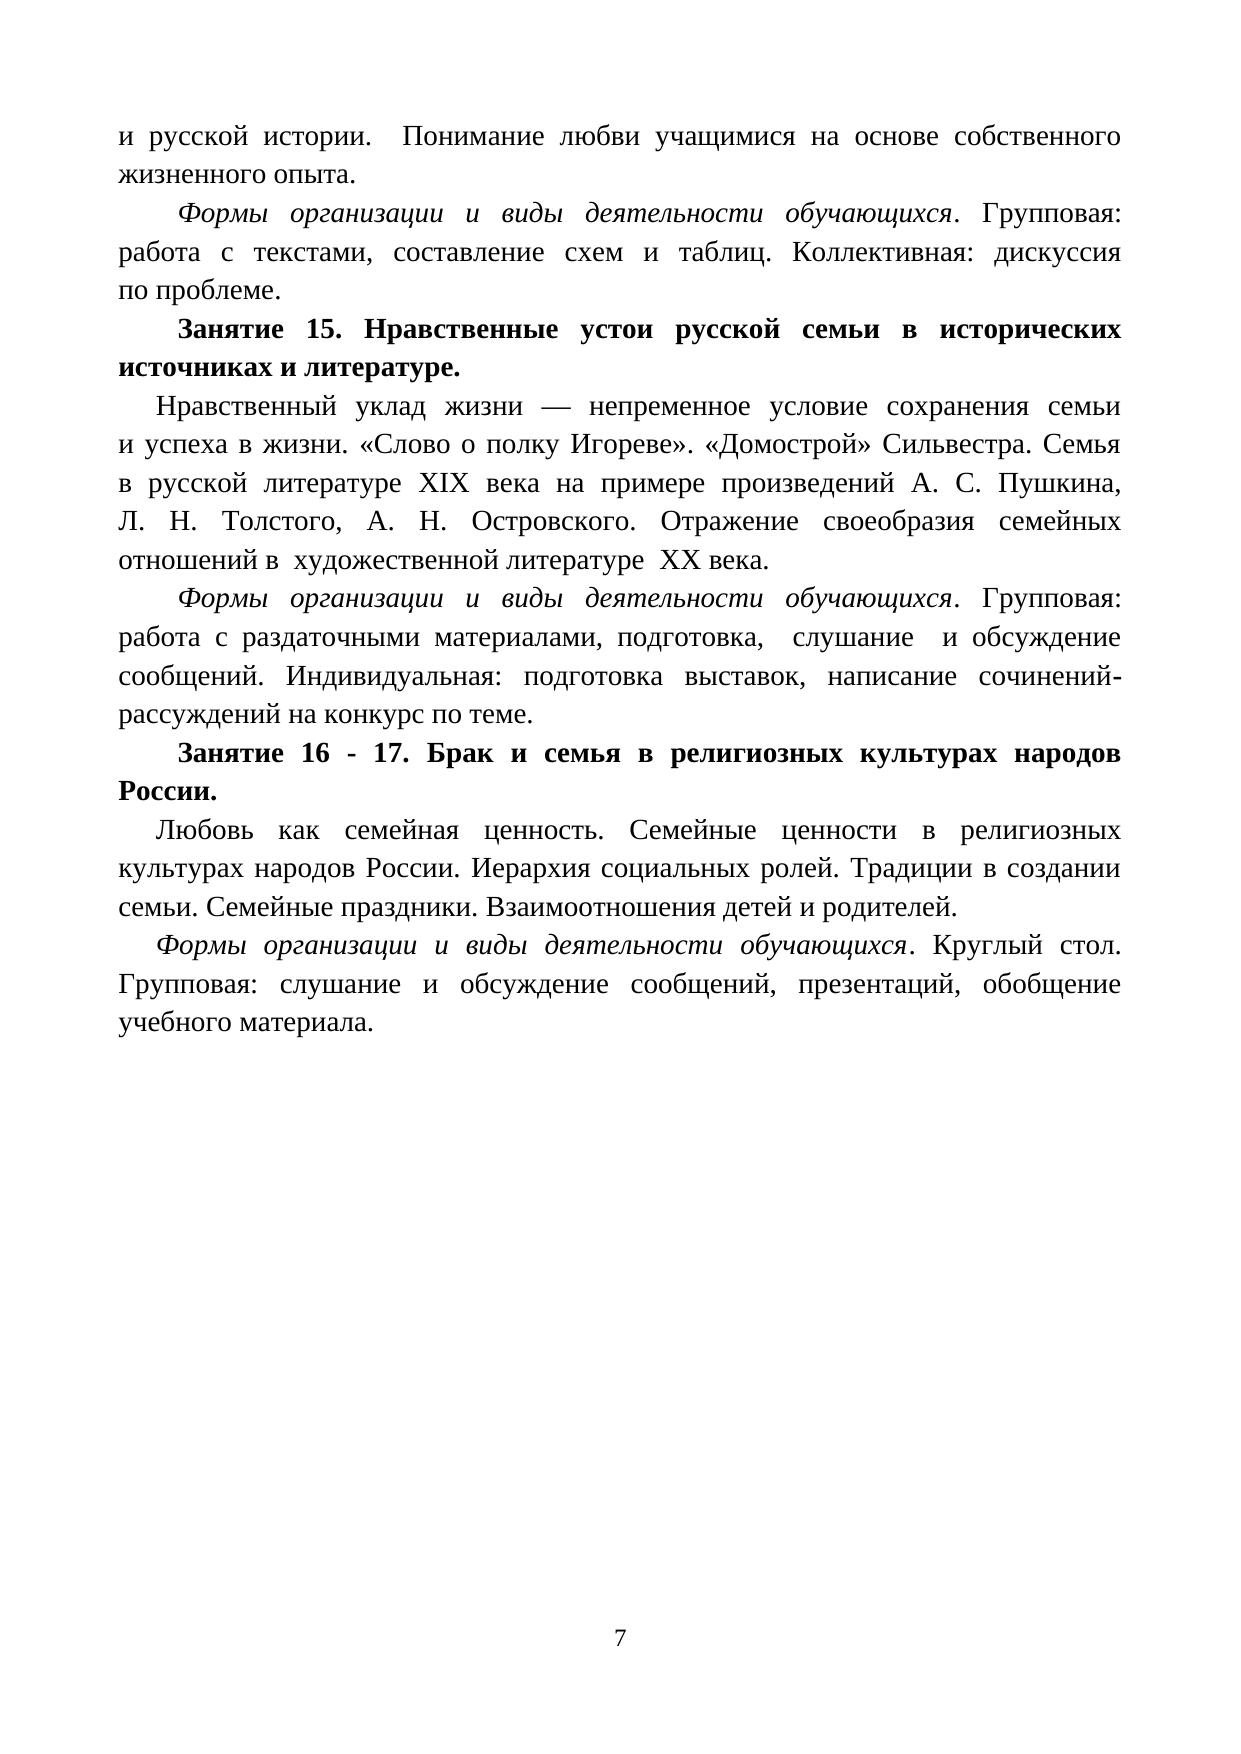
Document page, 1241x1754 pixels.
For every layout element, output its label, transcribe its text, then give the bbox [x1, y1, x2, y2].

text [118, 118, 1122, 190]
text Занятие 15. Нравственные устои русской семьи в исторических источниках и литературе. [118, 311, 1122, 383]
text Формы организации и виды деятельности обучающихся. Групповая: работа с раздаточными материалами, подготовка, слушание и обсуждение сообщений. Индивидуальная: подготовка выставок, написание сочинений- рассуждений на конкурс по теме. [118, 581, 1122, 730]
text Формы организации и виды деятельности обучающихся. Групповая: работа с текстами, составление схем и таблиц. Коллективная: дискуссия по проблеме. [118, 195, 1122, 306]
text Занятие 16 - 17. Брак и семья в религиозных культурах народов России. [118, 735, 1122, 807]
text Формы организации и виды деятельности обучающихся. Круглый стол. Групповая: слушание и обсуждение сообщений, презентаций, обобщение учебного материала. [118, 927, 1122, 1038]
text Нравственный уклад жизни — непременное условие сохранения семьи и успеха в жизни. «Слово о полку Игореве». «Домострой» Сильвестра. Семья в русской литературе XIX века на примере произведений А. С. Пушкина, Л. Н. Толстого, А. Н. Островского. Отражение своеобразия семейных отношений в художественной литературе XX века. [118, 388, 1122, 576]
text Любовь как семейная ценность. Семейные ценности в религиозных культурах народов России. Иерархия социальных ролей. Традиции в создании семьи. Семейные праздники. Взаимоотношения детей и родителей. [118, 812, 1122, 922]
